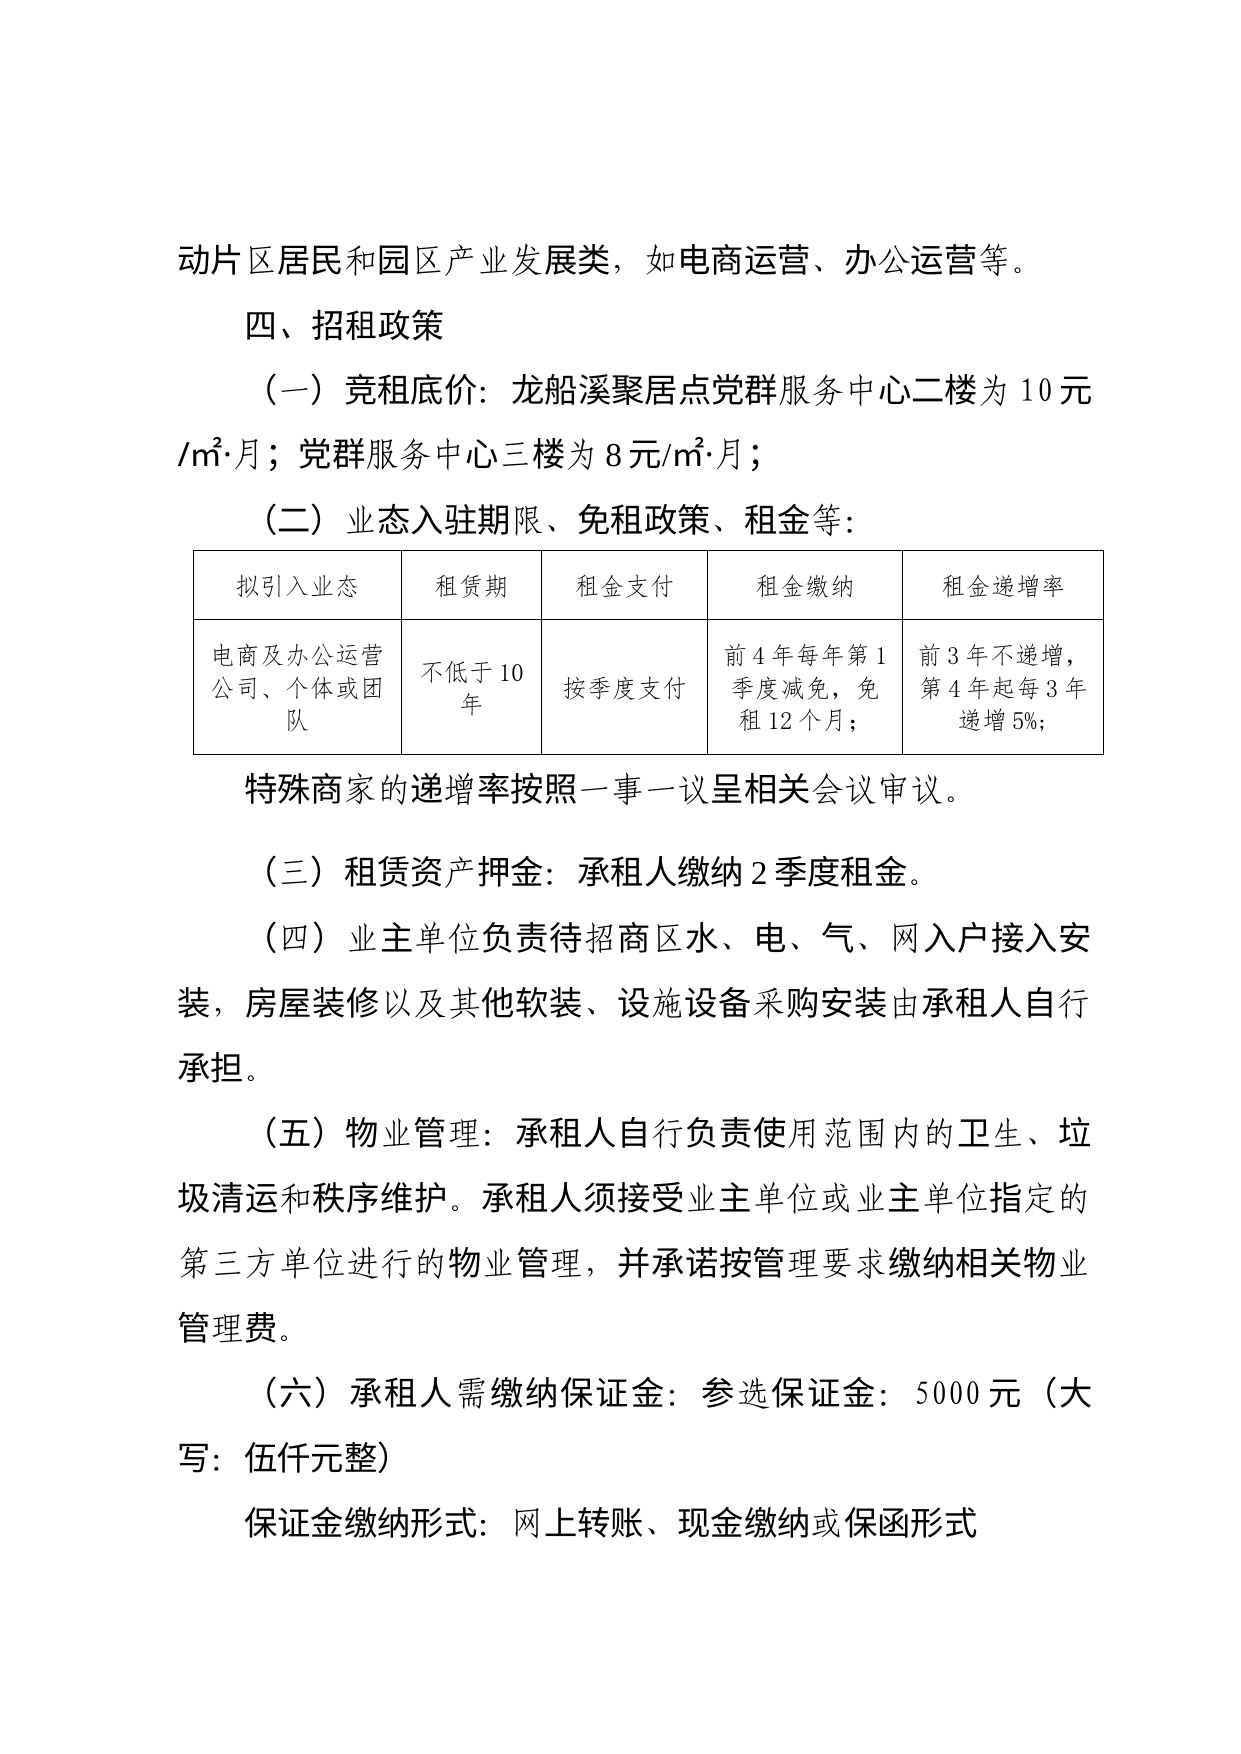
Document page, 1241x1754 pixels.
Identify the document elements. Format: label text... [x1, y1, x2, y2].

table_cell 按季度支付 [542, 620, 707, 754]
text （一）竞租底价：龙船溪聚居点党群服务中心二楼为10元/㎡·月；党群服务中心三楼为8元/㎡·月； [177, 355, 1093, 485]
table_header 租金缴纳 [708, 551, 902, 618]
text 四、招租政策 [177, 290, 1093, 355]
text （四）业主单位负责待招商区水、电、气、网入户接入安装，房屋装修以及其他软装、设施设备采购安装由承租人自行承担。 [177, 904, 1093, 1099]
table_cell 前3年不递增，第4年起每3年递增5%; [903, 620, 1103, 754]
table_header 租金递增率 [903, 551, 1103, 618]
table_header 租赁期 [402, 551, 541, 618]
table_header 租金支付 [542, 551, 707, 618]
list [177, 225, 1093, 290]
text （三）租赁资产押金：承租人缴纳2季度租金。 [177, 839, 1093, 904]
text （五）物业管理：承租人自行负责使用范围内的卫生、垃圾清运和秩序维护。承租人须接受业主单位或业主单位指定的第三方单位进行的物业管理，并承诺按管理要求缴纳相关物业管理费。 [177, 1099, 1093, 1359]
text 特殊商家的递增率按照一事一议呈相关会议审议。 [177, 755, 1093, 820]
text （六）承租人需缴纳保证金：参选保证金：5000元（大写：伍仟元整） [177, 1359, 1093, 1489]
table_cell 不低于10年 [402, 620, 541, 754]
text 保证金缴纳形式：网上转账、现金缴纳或保函形式 [177, 1489, 1093, 1554]
table_cell 电商及办公运营公司、个体或团队 [194, 620, 401, 754]
table_header 拟引入业态 [194, 551, 401, 618]
table_cell 前4年每年第1季度减免，免租12个月； [708, 620, 902, 754]
text （二）业态入驻期限、免租政策、租金等： [177, 485, 1093, 550]
